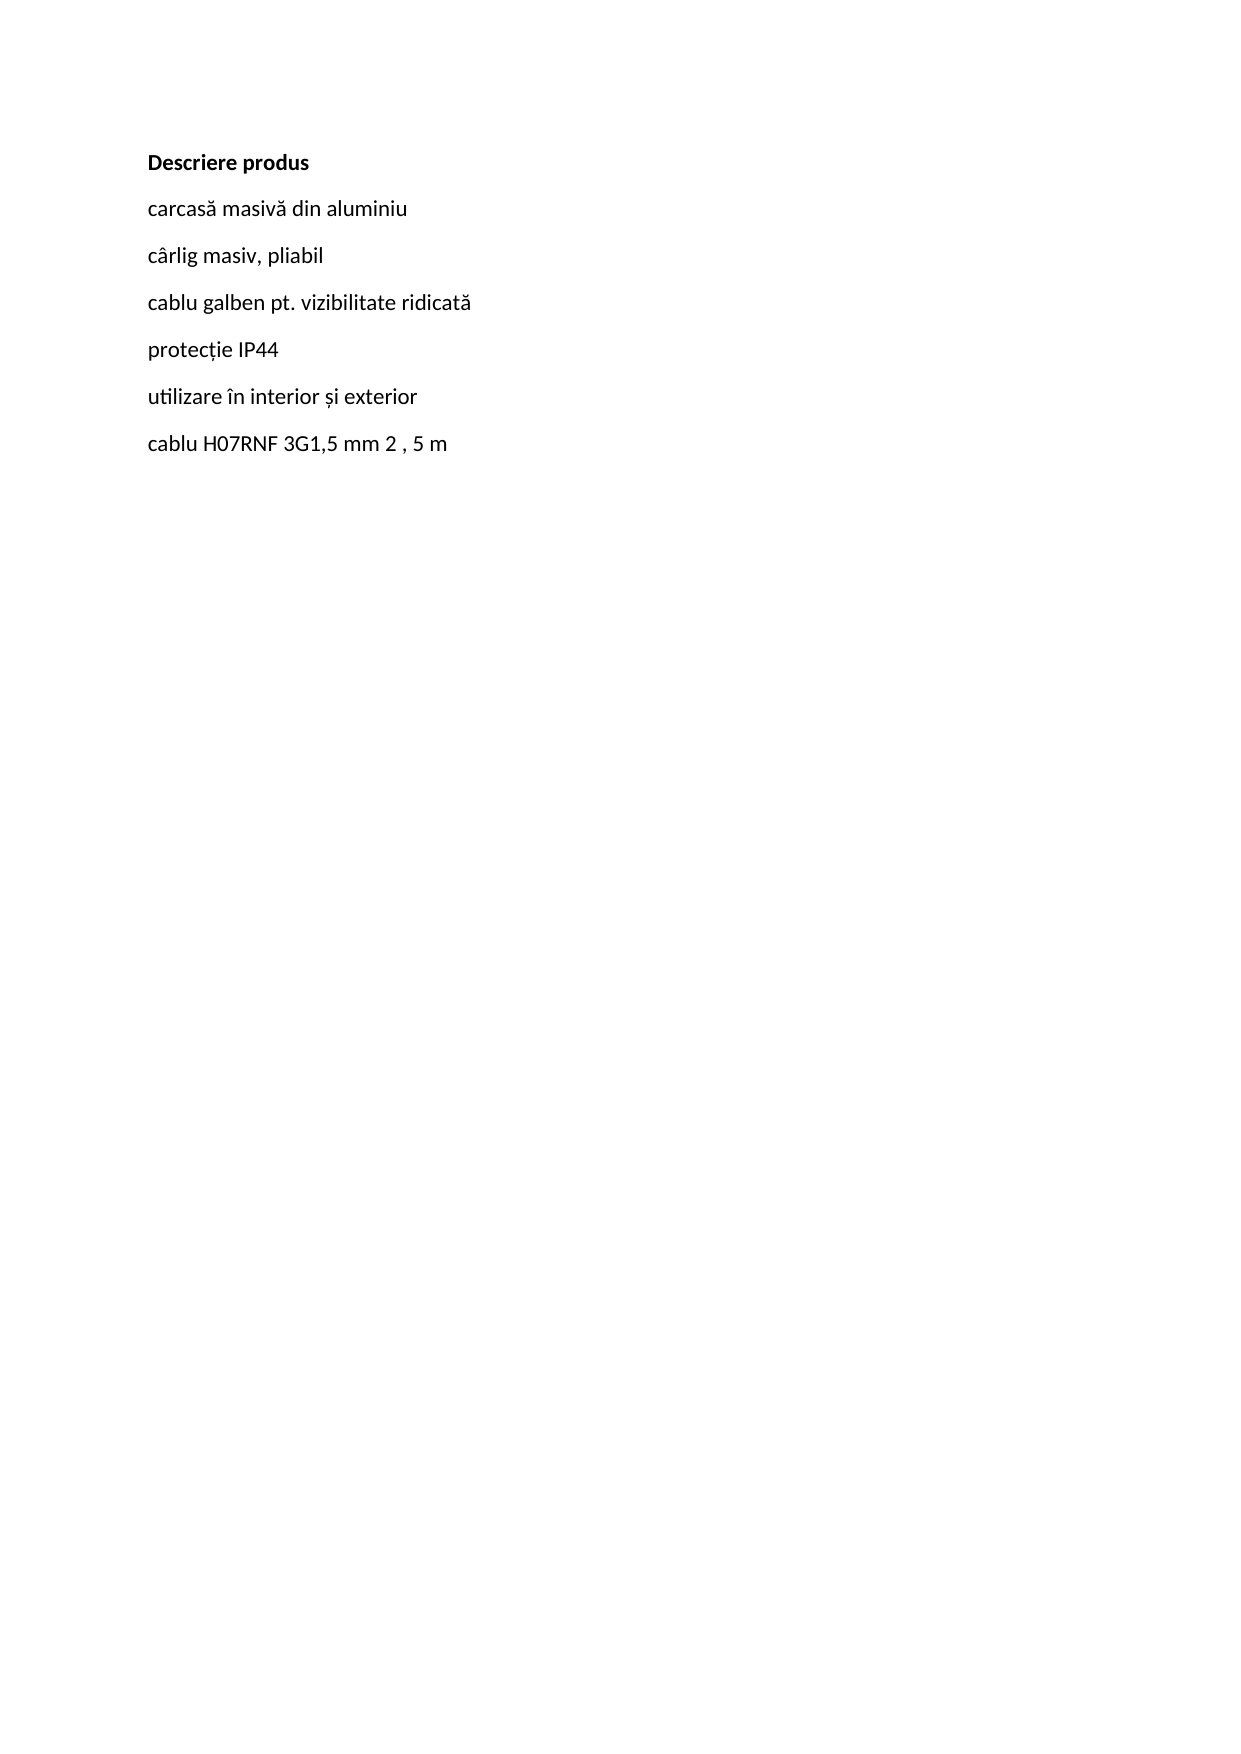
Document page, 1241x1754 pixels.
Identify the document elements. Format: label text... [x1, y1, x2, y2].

text cârlig masiv, pliabil [148, 241, 1093, 269]
text protecție IP44 [148, 335, 1093, 363]
text cablu H07RNF 3G1,5 mm 2 , 5 m [148, 429, 1093, 457]
text cablu galben pt. vizibilitate ridicată [148, 288, 1093, 316]
text Descriere produs [148, 148, 1093, 176]
text carcasă masivă din aluminiu [148, 194, 1093, 222]
text utilizare în interior și exterior [148, 382, 1093, 410]
